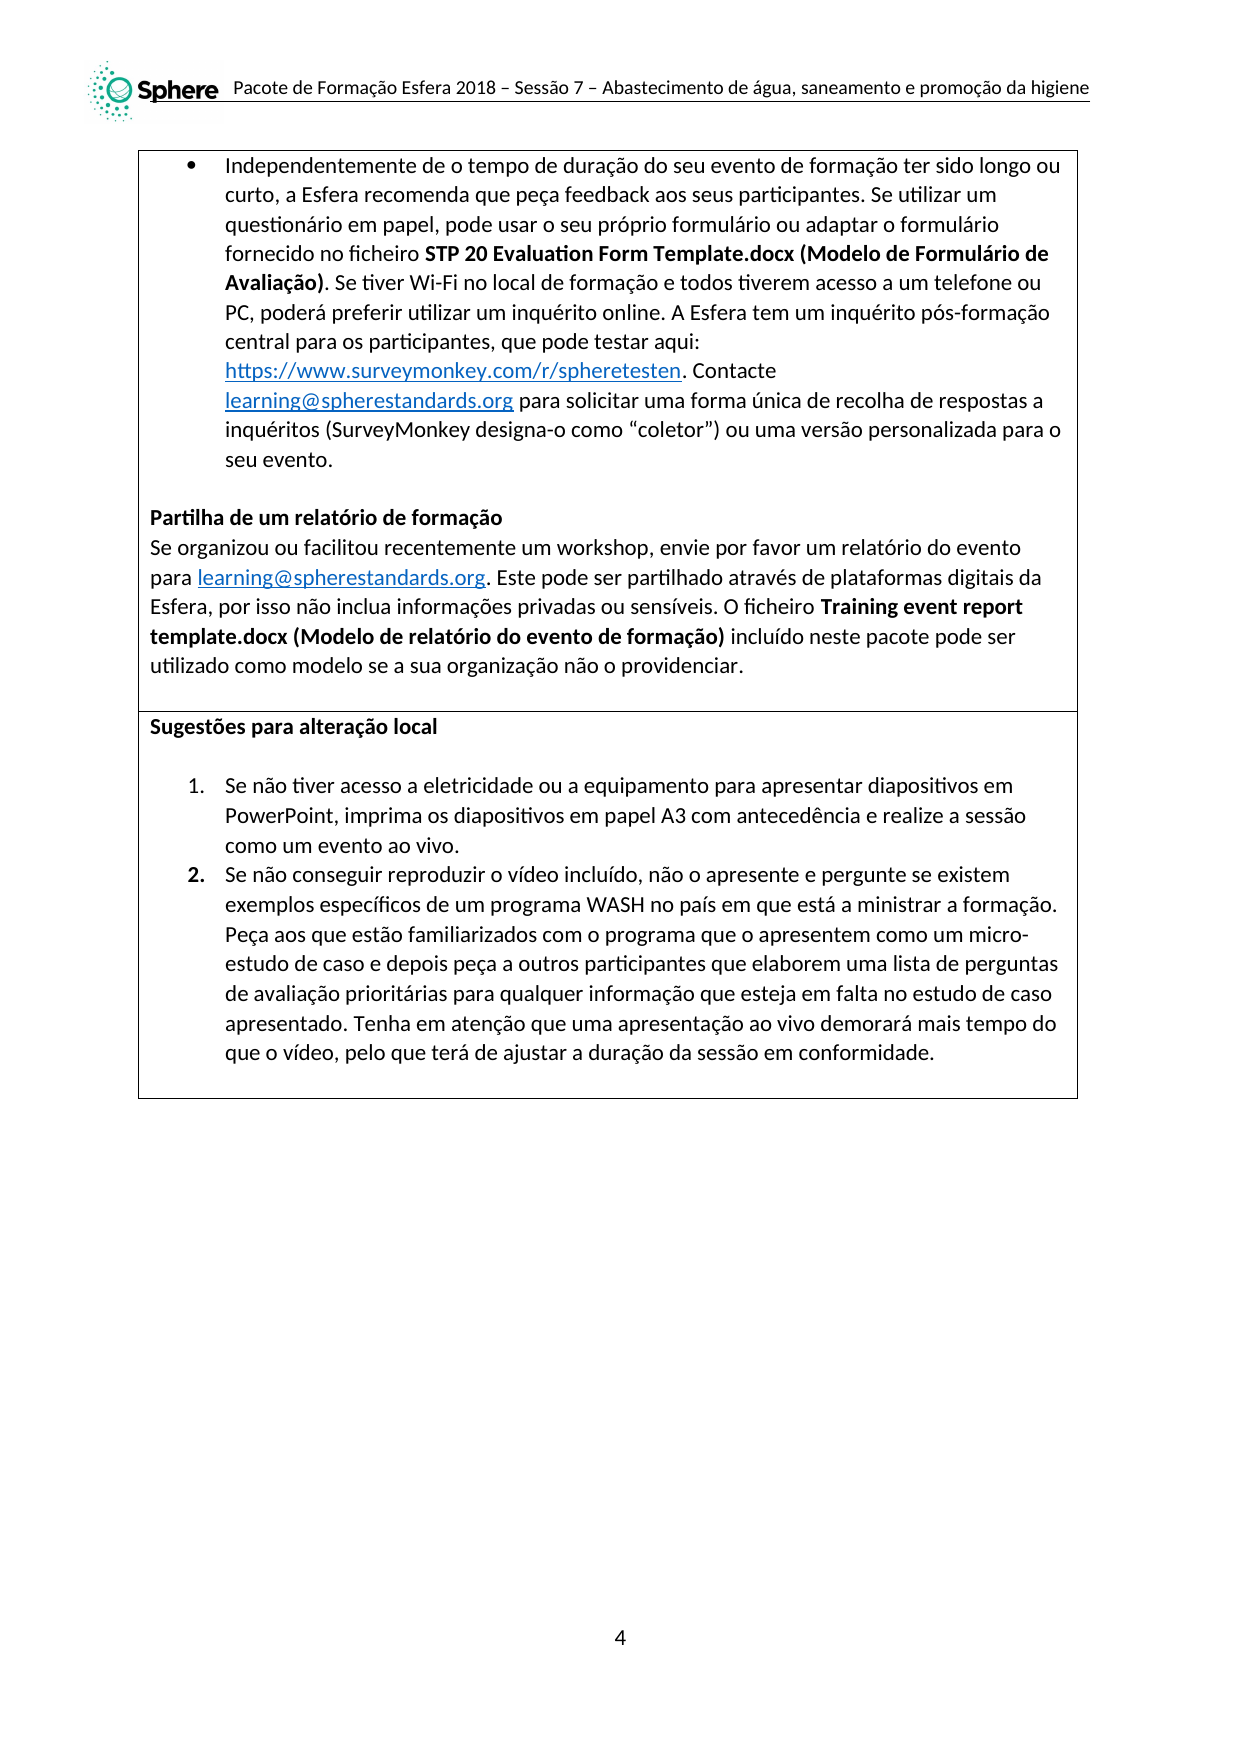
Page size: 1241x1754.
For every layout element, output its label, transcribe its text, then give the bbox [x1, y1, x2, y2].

picture [83, 60, 224, 124]
table_cell Sugestões para alteração local Se não tiver acesso a eletricidade ou a equipamento para apresentar diapositivos em PowerPoint, imprima os diapositivos em papel A3 com antecedência e realize a sessão como um evento ao vivo. Se não conseguir reproduzir o vídeo incluído, não o apresente e pergunte se existem exemplos específicos de um programa WASH no país em que está a ministrar a formação. Peça aos que estão familiarizados com o programa que o apresentem como um micro-estudo de caso e depois peça a outros participantes que elaborem uma lista de perguntas de avaliação prioritárias para qualquer informação que esteja em falta no estudo de caso apresentado. Tenha em atenção que uma apresentação ao vivo demorará mais tempo do que o vídeo, pelo que terá de ajustar a duração da sessão em conformidade. [139, 712, 1077, 1098]
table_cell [139, 151, 1077, 711]
